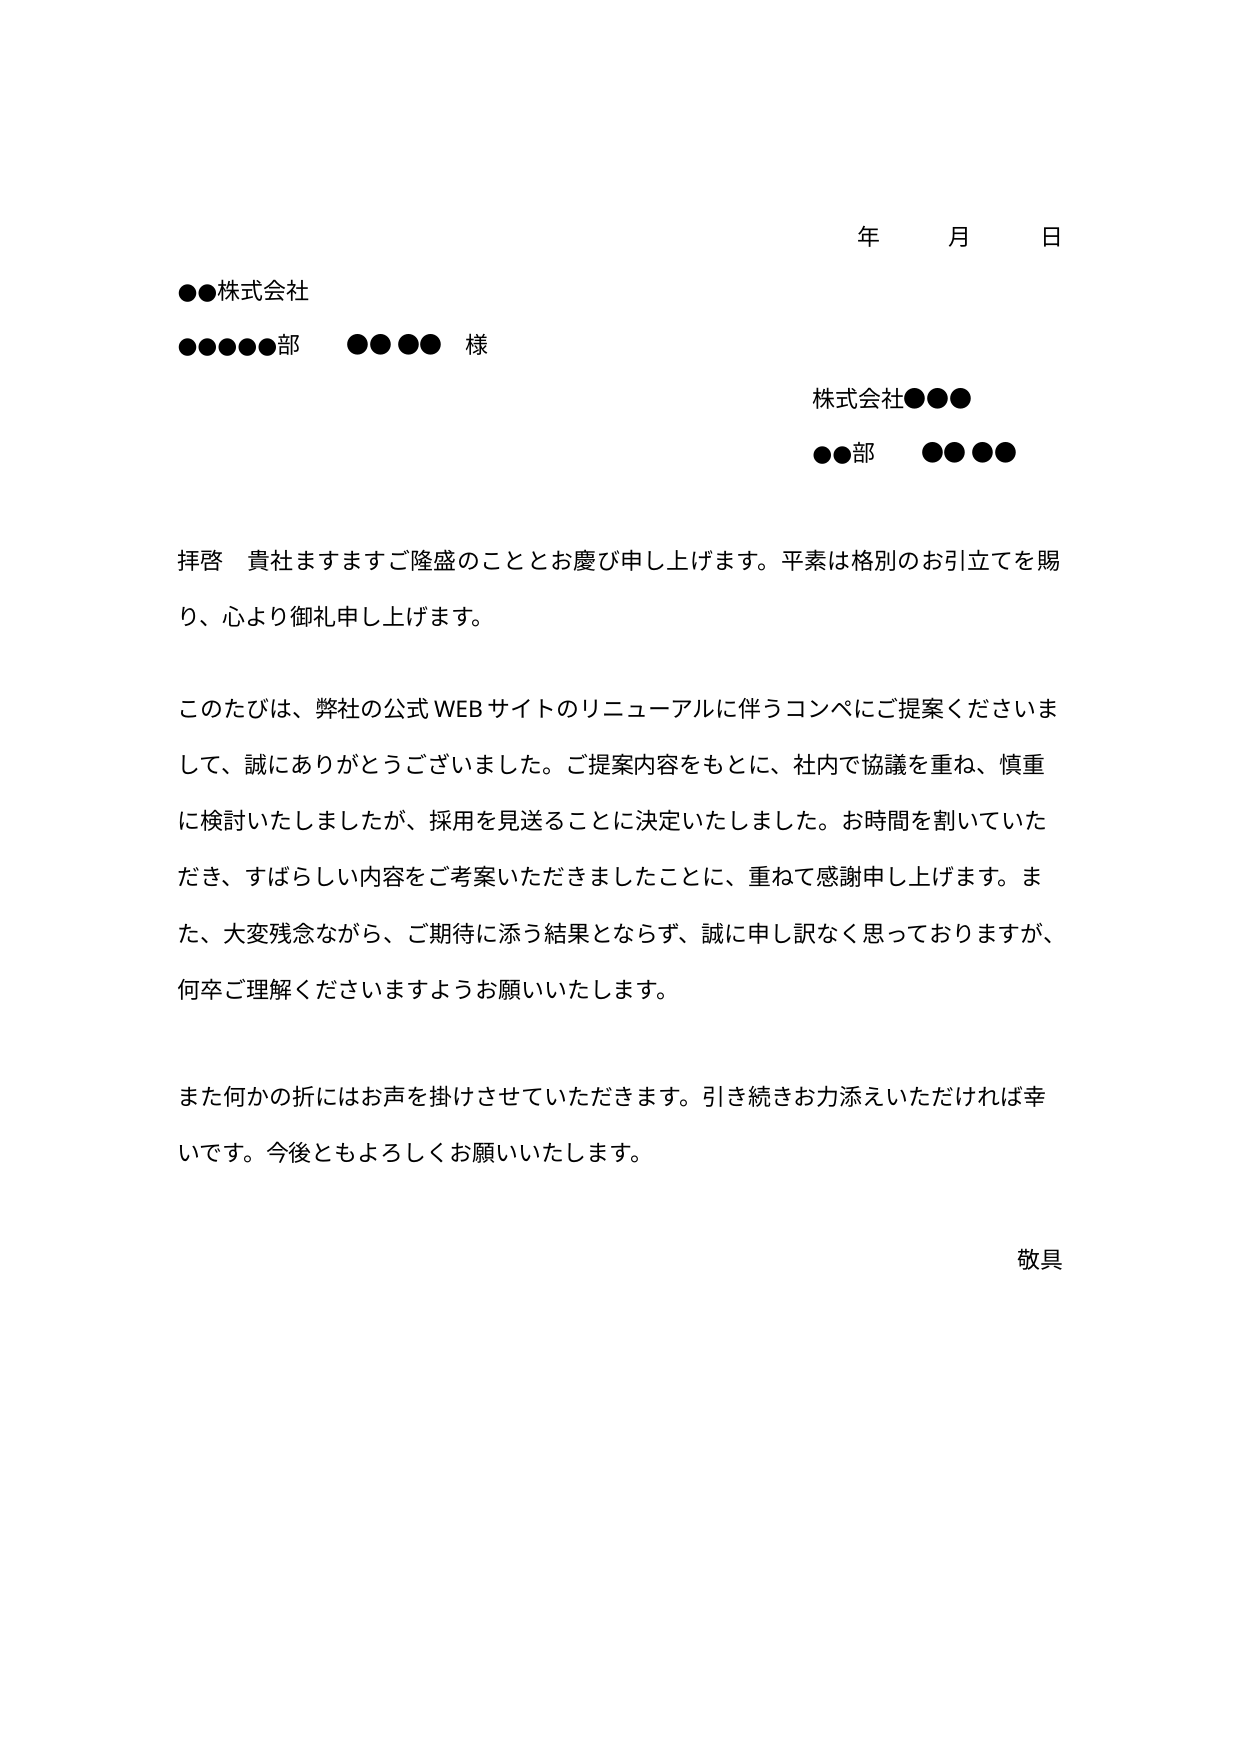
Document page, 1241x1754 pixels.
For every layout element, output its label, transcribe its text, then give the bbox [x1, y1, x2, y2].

text 敬具 [177, 1240, 1063, 1278]
text 年 月 日 [177, 217, 1063, 254]
text また何かの折にはお声を掛けさせていただきます。引き続きお力添えいただければ幸いです。今後ともよろしくお願いいたします。 [177, 1077, 1063, 1171]
text 株式会社●●● [177, 379, 1063, 417]
text ●●株式会社 [177, 271, 1063, 308]
text ●●●●●部 ●● ●● 様 [177, 325, 1063, 362]
text 拝啓 貴社ますますご隆盛のこととお慶び申し上げます。平素は格別のお引立てを賜り、心より御礼申し上げます。 [177, 541, 1063, 634]
text ●●部 ●● ●● [177, 433, 1063, 471]
text このたびは、弊社の公式WEBサイトのリニューアルに伴うコンペにご提案くださいまして、誠にありがとうございました。ご提案内容をもとに、社内で協議を重ね、慎重に検討いたしましたが、採用を見送ることに決定いたしました。お時間を割いていただき、すばらしい内容をご考案いただきましたことに、重ねて感謝申し上げます。また、大変残念ながら、ご期待に添う結果とならず、誠に申し訳なく思っておりますが、何卒ご理解くださいますようお願いいたします。 [177, 688, 1063, 1007]
